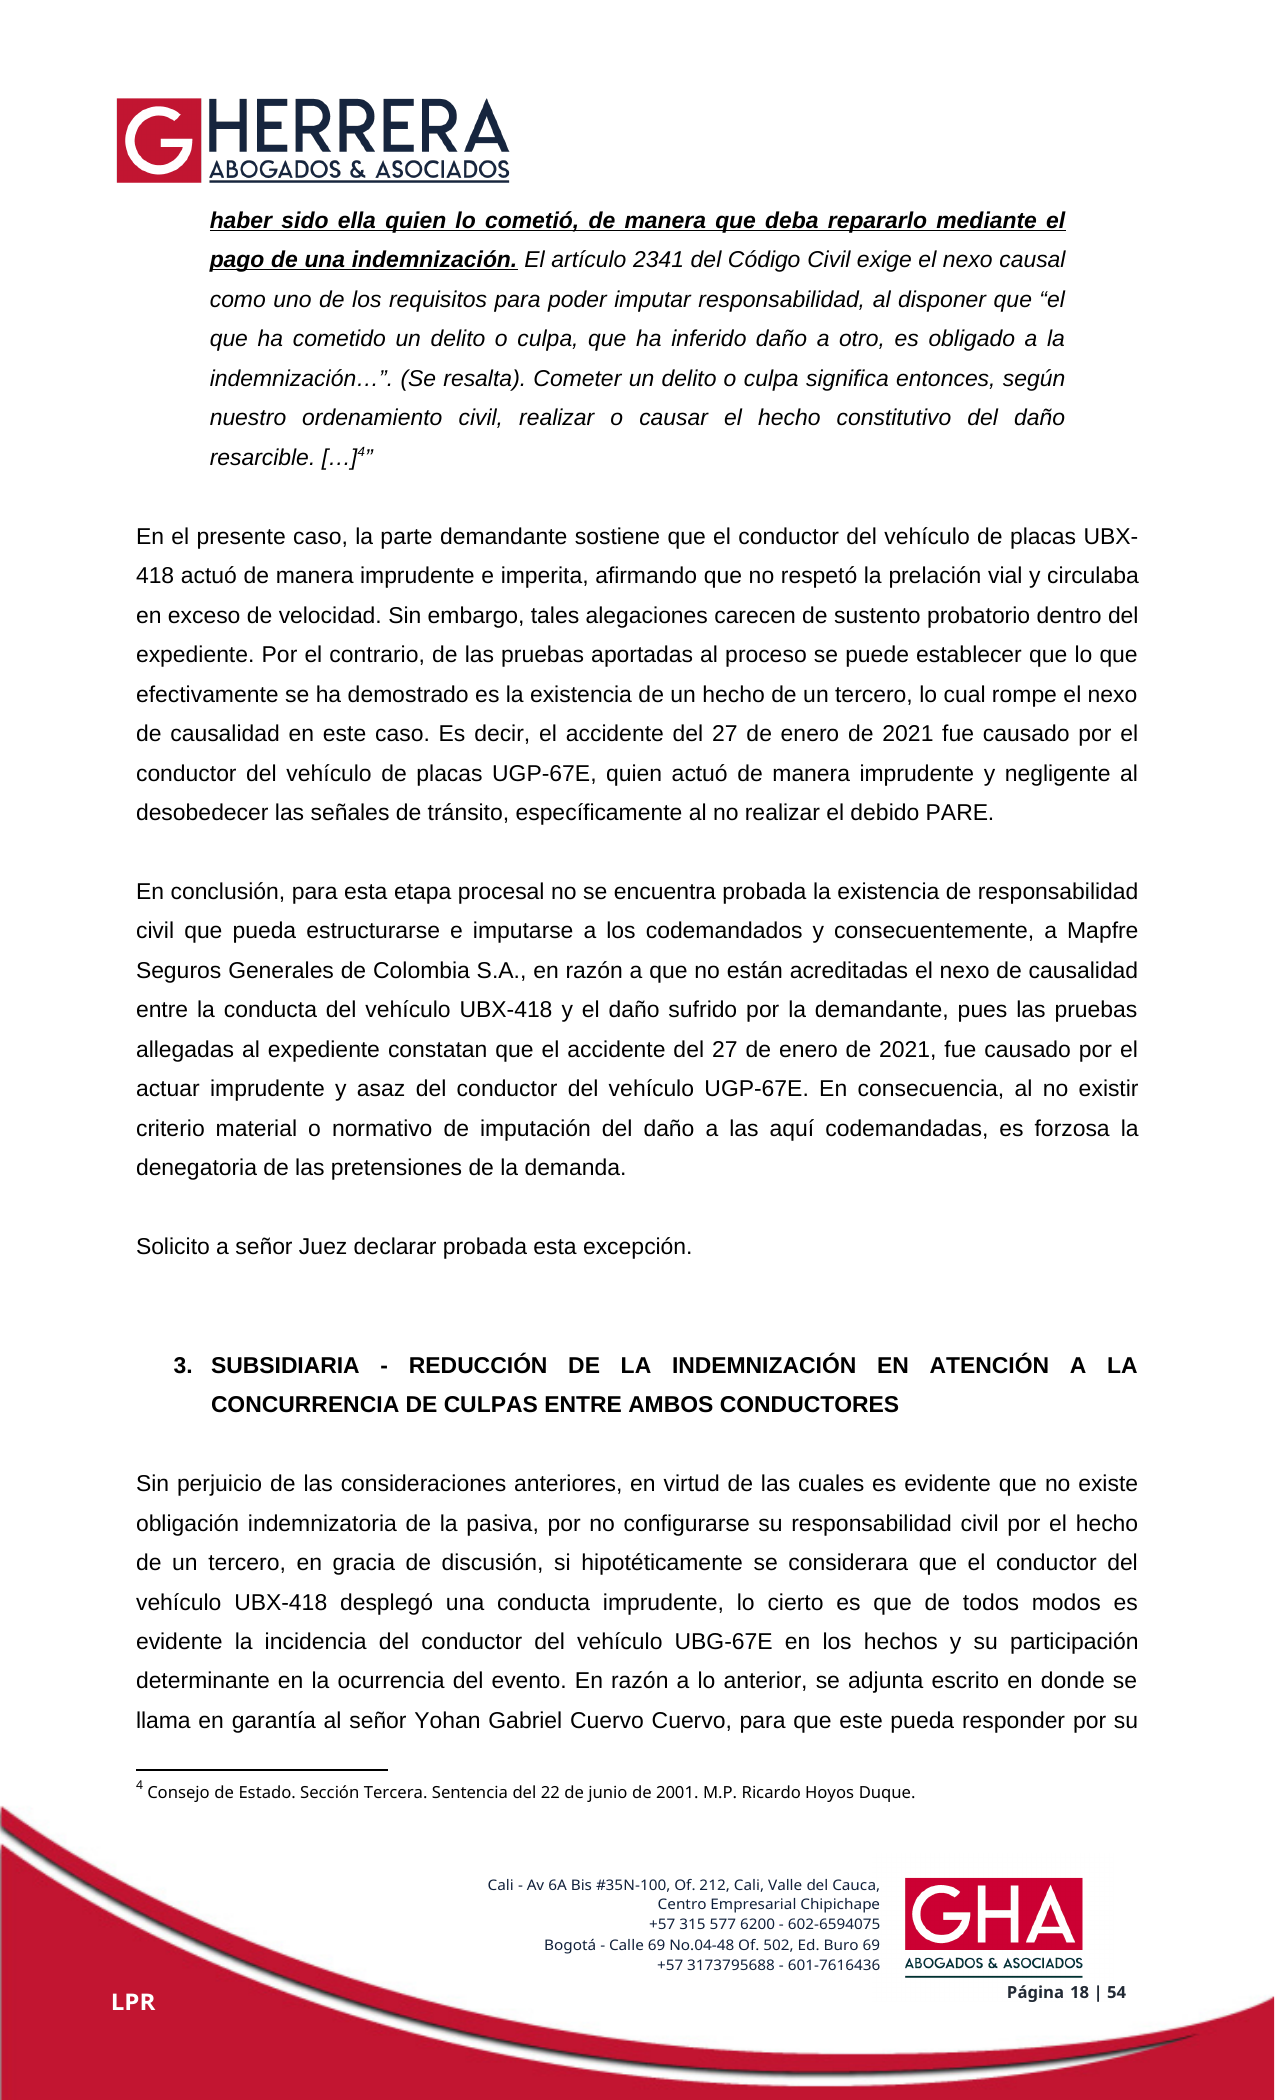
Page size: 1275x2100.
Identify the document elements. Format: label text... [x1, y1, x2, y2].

picture [0, 1793, 1275, 2100]
text En conclusión, para esta etapa procesal no se encuentra probada la existencia de responsabilidad civil que pueda estructurarse e imputarse a los codemandados y consecuentemente, a Mapfre Seguros Generales de Colombia S.A., en razón a que no están acreditadas el nexo de causalidad entre la conducta del vehículo UBX-418 y el daño sufrido por la demandante, pues las pruebas allegadas al expediente constatan que el accidente del 27 de enero de 2021, fue causado por el actuar imprudente y asaz del conductor del vehículo UGP-67E. En consecuencia, al no existir criterio material o normativo de imputación del daño a las aquí codemandadas, es forzosa la denegatoria de las pretensiones de la demanda. [136, 878, 1139, 1181]
subtitle SUBSIDIARIA - REDUCCIÓN DE LA INDEMNIZACIÓN EN ATENCIÓN A LA CONCURRENCIA DE CULPAS ENTRE AMBOS CONDUCTORES [173, 1352, 1139, 1417]
text En el presente caso, la parte demandante sostiene que el conductor del vehículo de placas UBX-418 actuó de manera imprudente e imperita, afirmando que no respetó la prelación vial y circulaba en exceso de velocidad. Sin embargo, tales alegaciones carecen de sustento probatorio dentro del expediente. Por el contrario, de las pruebas aportadas al proceso se puede establecer que lo que efectivamente se ha demostrado es la existencia de un hecho de un tercero, lo cual rompe el nexo de causalidad en este caso. Es decir, el accidente del 27 de enero de 2021 fue causado por el conductor del vehículo de placas UGP-67E, quien actuó de manera imprudente y negligente al desobedecer las señales de tránsito, específicamente al no realizar el debido PARE. [136, 523, 1139, 825]
text Solicito a señor Juez declarar probada esta excepción. [136, 1233, 1139, 1259]
picture [96, 75, 529, 206]
